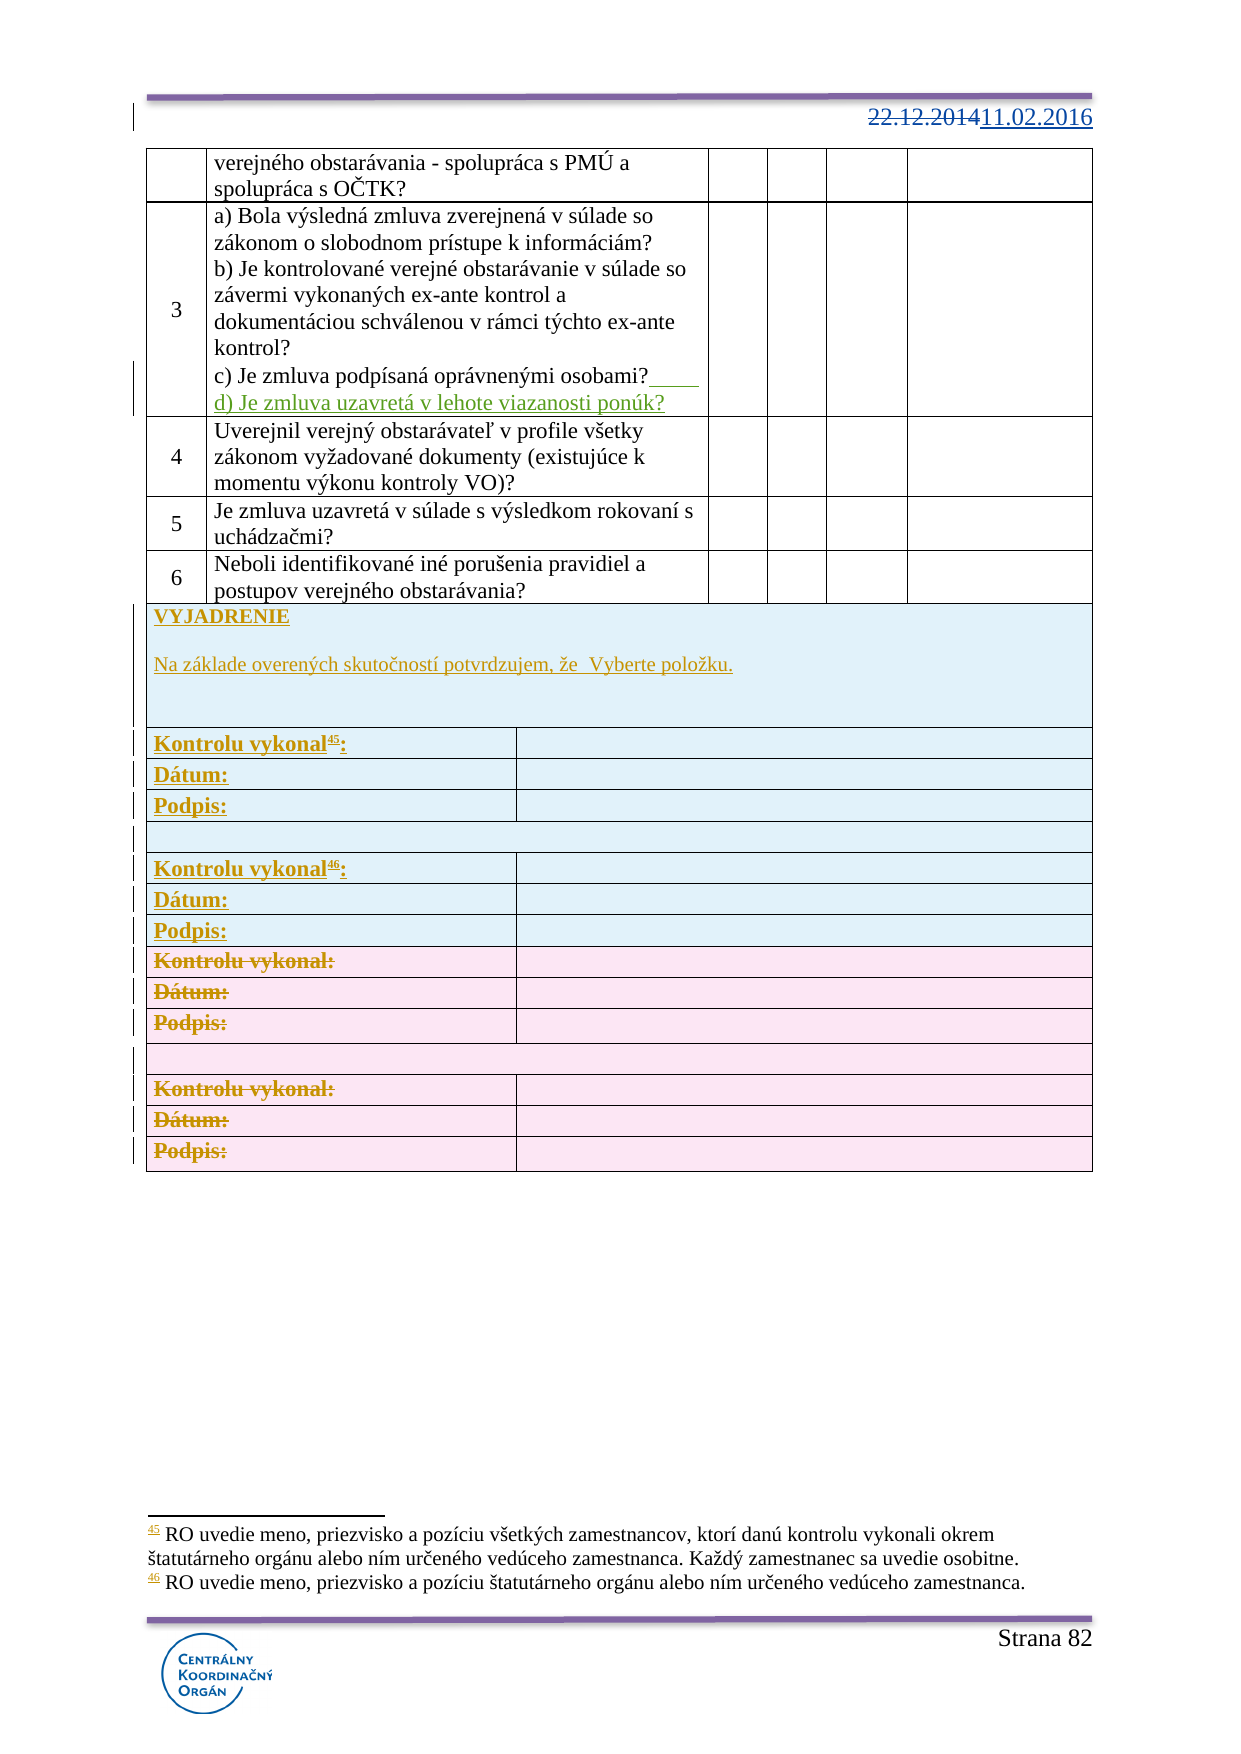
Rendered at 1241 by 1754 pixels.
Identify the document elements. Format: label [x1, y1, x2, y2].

picture [159, 1631, 272, 1713]
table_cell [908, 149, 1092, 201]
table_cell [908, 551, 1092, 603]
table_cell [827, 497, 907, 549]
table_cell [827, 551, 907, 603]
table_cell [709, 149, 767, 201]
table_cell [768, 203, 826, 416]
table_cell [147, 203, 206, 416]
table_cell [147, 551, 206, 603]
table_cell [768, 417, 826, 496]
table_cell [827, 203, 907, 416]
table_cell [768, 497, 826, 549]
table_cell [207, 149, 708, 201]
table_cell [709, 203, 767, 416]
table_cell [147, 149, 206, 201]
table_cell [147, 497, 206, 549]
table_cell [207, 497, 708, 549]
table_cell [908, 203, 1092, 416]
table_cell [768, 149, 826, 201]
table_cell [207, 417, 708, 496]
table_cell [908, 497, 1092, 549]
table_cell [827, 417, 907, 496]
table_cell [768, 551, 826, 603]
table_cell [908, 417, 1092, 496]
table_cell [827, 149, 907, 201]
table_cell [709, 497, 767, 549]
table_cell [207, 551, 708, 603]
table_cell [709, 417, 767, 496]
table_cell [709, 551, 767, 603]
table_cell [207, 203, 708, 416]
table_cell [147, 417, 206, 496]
